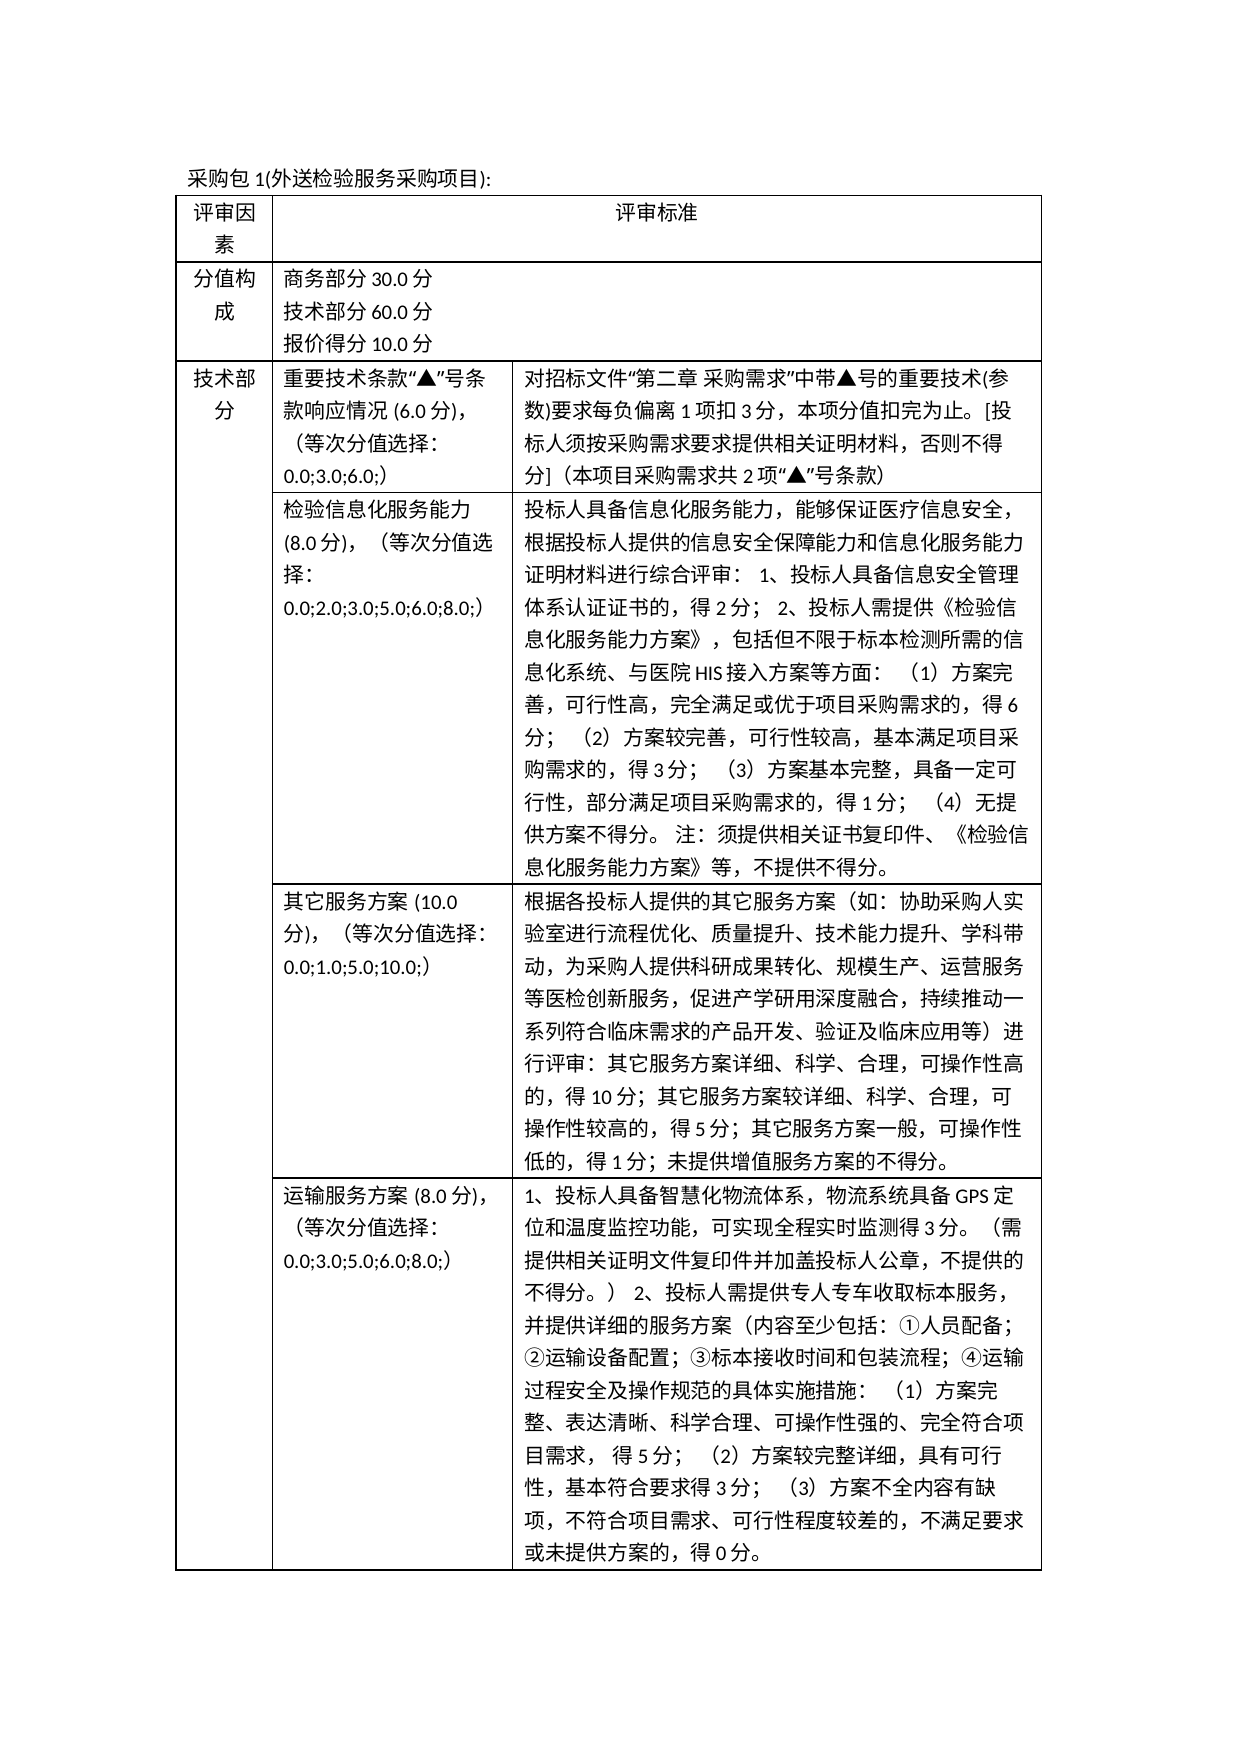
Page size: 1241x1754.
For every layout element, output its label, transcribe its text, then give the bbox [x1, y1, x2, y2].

table_cell 投标人具备信息化服务能力，能够保证医疗信息安全，根据投标人提供的信息安全保障能力和信息化服务能力证明材料进行综合评审： 1、投标人具备信息安全管理体系认证证书的，得2分； 2、投标人需提供《检验信息化服务能力方案》，包括但不限于标本检测所需的信息化系统、与医院HIS接入方案等方面： （1）方案完善，可行性高，完全满足或优于项目采购需求的，得6分； （2）方案较完善，可行性较高，基本满足项目采购需求的，得3分； （3）方案基本完整，具备一定可行性，部分满足项目采购需求的，得1分； （4）无提供方案不得分。 注：须提供相关证书复印件、《检验信息化服务能力方案》等，不提供不得分。 [513, 493, 1041, 883]
table_cell 其它服务方案 (10.0分)，（等次分值选择：0.0;1.0;5.0;10.0;） [273, 885, 512, 1177]
table_cell 检验信息化服务能力 (8.0分)，（等次分值选择：0.0;2.0;3.0;5.0;6.0;8.0;） [273, 493, 512, 883]
table_cell 分值构成 [177, 263, 272, 360]
table_cell 重要技术条款“▲”号条款响应情况 (6.0分)，（等次分值选择：0.0;3.0;6.0;） [273, 362, 512, 492]
table_cell 技术部分 [177, 362, 272, 1569]
table_cell 商务部分30.0分 技术部分60.0分 报价得分10.0分 [273, 263, 1041, 360]
table_cell 根据各投标人提供的其它服务方案（如：协助采购人实验室进行流程优化、质量提升、技术能力提升、学科带动，为采购人提供科研成果转化、规模生产、运营服务等医检创新服务，促进产学研用深度融合，持续推动一系列符合临床需求的产品开发、验证及临床应用等）进行评审：其它服务方案详细、科学、合理，可操作性高的，得10分；其它服务方案较详细、科学、合理，可操作性较高的，得5分；其它服务方案一般，可操作性低的，得1分；未提供增值服务方案的不得分。 [513, 885, 1041, 1177]
table_header 评审标准 [273, 196, 1041, 261]
table_cell 1、投标人具备智慧化物流体系，物流系统具备GPS定位和温度监控功能，可实现全程实时监测得3分。（需提供相关证明文件复印件并加盖投标人公章，不提供的不得分。） 2、投标人需提供专人专车收取标本服务，并提供详细的服务方案（内容至少包括：①人员配备；②运输设备配置；③标本接收时间和包装流程；④运输过程安全及操作规范的具体实施措施： （1）方案完整、表达清晰、科学合理、可操作性强的、完全符合项目需求， 得5分； （2）方案较完整详细，具有可行性，基本符合要求得3分； （3）方案不全内容有缺项，不符合项目需求、可行性程度较差的，不满足要求或未提供方案的，得0分。 [513, 1179, 1041, 1569]
table_cell 对招标文件“第二章 采购需求”中带▲号的重要技术(参数)要求每负偏离1项扣3分，本项分值扣完为止。[投标人须按采购需求要求提供相关证明材料，否则不得分]（本项目采购需求共2项“▲”号条款） [513, 362, 1041, 492]
table_header 评审因素 [177, 196, 272, 261]
text 采购包1(外送检验服务采购项目): [187, 162, 1053, 194]
table_cell 运输服务方案 (8.0分)，（等次分值选择：0.0;3.0;5.0;6.0;8.0;） [273, 1179, 512, 1569]
